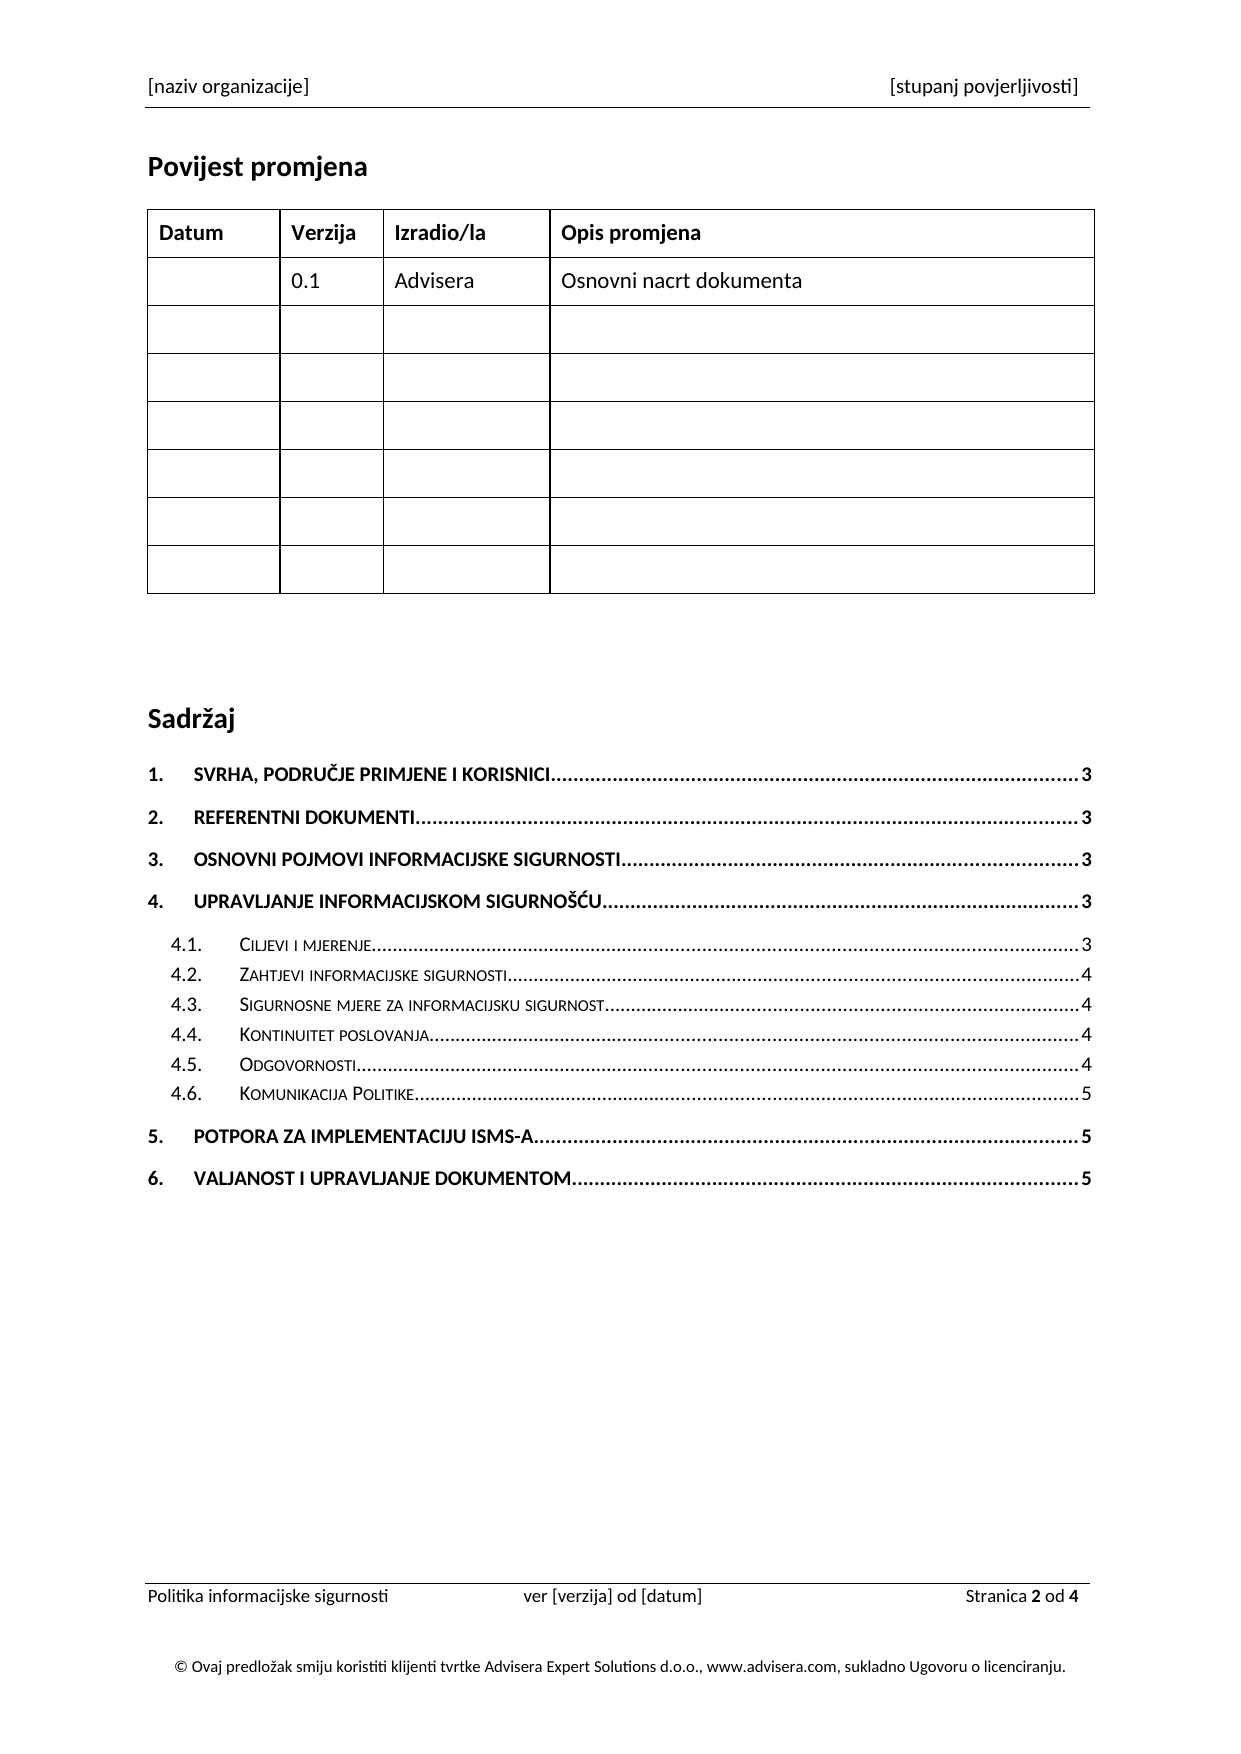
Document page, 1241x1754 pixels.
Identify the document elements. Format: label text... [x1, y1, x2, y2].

table_cell [551, 450, 1094, 497]
text Povijest promjena [148, 148, 1093, 183]
table_cell [551, 306, 1094, 353]
table_cell [281, 306, 383, 353]
table_cell [148, 546, 279, 593]
table_cell [148, 354, 279, 401]
text 3. Osnovni pojmovi informacijske sigurnosti 3 [148, 846, 1093, 872]
text 4.5. Odgovornosti 4 [171, 1051, 1093, 1076]
table_cell [148, 306, 279, 353]
table_header Verzija [281, 210, 383, 257]
table_cell [148, 450, 279, 497]
table_cell [551, 498, 1094, 545]
text 4.1. Ciljevi i mjerenje 3 [171, 931, 1093, 957]
table_cell [148, 258, 279, 305]
table_cell [551, 402, 1094, 449]
text 4. Upravljanje informacijskom sigurnošću 3 [148, 889, 1093, 914]
table_cell Advisera [384, 258, 549, 305]
table_header Opis promjena [551, 210, 1094, 257]
table_cell [384, 546, 549, 593]
table_cell [384, 498, 549, 545]
table_cell [384, 450, 549, 497]
text 4.4. Kontinuitet poslovanja 4 [171, 1021, 1093, 1046]
table_cell 0.1 [281, 258, 383, 305]
table_cell [384, 306, 549, 353]
text 1. Svrha, područje primjene i korisnici 3 [148, 762, 1093, 787]
table_cell [148, 498, 279, 545]
text 2. Referentni dokumenti 3 [148, 804, 1093, 829]
text 6. Valjanost i upravljanje dokumentom 5 [148, 1165, 1093, 1191]
text 4.3. Sigurnosne mjere za informacijsku sigurnost 4 [171, 991, 1093, 1016]
table_cell [148, 402, 279, 449]
table_cell [281, 546, 383, 593]
table_cell [281, 354, 383, 401]
table_header Izradio/la [384, 210, 549, 257]
table_cell [384, 402, 549, 449]
table_cell [281, 498, 383, 545]
table_cell [551, 546, 1094, 593]
table_cell [551, 354, 1094, 401]
table_header Datum [148, 210, 279, 257]
table_cell [384, 354, 549, 401]
text 4.2. Zahtjevi informacijske sigurnosti 4 [171, 961, 1093, 986]
table_cell Osnovni nacrt dokumenta [551, 258, 1094, 305]
text Sadržaj [148, 700, 1093, 735]
text 5. Potpora za implementaciju ISMS-a 5 [148, 1123, 1093, 1148]
text 4.6. Komunikacija Politike 5 [171, 1081, 1093, 1106]
table_cell [281, 450, 383, 497]
table_cell [281, 402, 383, 449]
